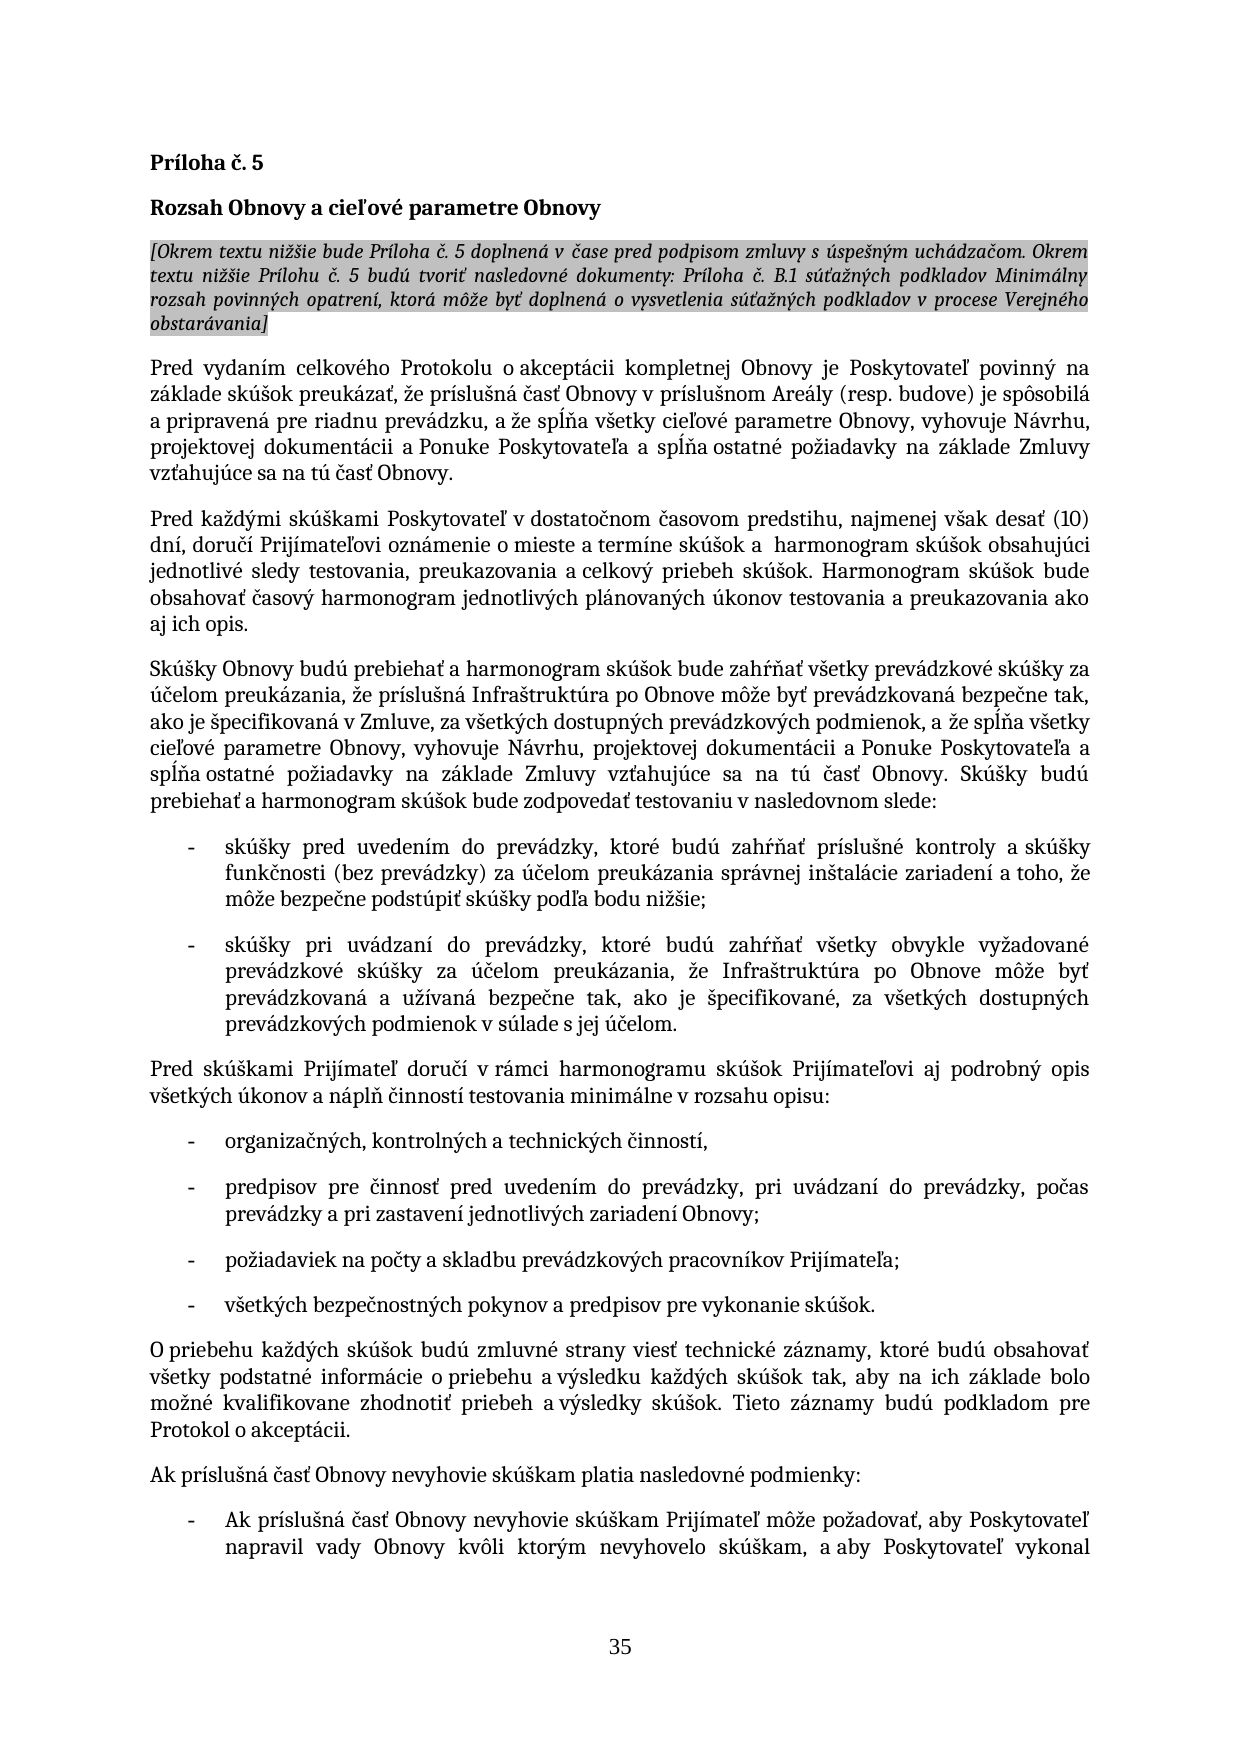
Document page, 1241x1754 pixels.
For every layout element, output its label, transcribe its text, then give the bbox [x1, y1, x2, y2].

subtitle všetkých bezpečnostných pokynov a predpisov pre vykonanie skúšok. [187, 1291, 1090, 1318]
subtitle Pred každými skúškami Poskytovateľ v dostatočnom časovom predstihu, najmenej však desať (10) dní, doručí Prijímateľovi oznámenie o mieste a termíne skúšok a harmonogram skúšok obsahujúci jednotlivé sledy testovania, preukazovania a celkový priebeh skúšok. Harmonogram skúšok bude obsahovať časový harmonogram jednotlivých plánovaných úkonov testovania a preukazovania ako aj ich opis. [150, 505, 1090, 637]
text Príloha č. 5 [150, 150, 1090, 176]
subtitle organizačných, kontrolných a technických činností, [187, 1128, 1090, 1155]
subtitle skúšky pri uvádzaní do prevádzky, ktoré budú zahŕňať všetky obvykle vyžadované prevádzkové skúšky za účelom preukázania, že Infraštruktúra po Obnove môže byť prevádzkovaná a užívaná bezpečne tak, ako je špecifikované, za všetkých dostupných prevádzkových podmienok v súlade s jej účelom. [187, 931, 1090, 1037]
text [Okrem textu nižšie bude Príloha č. 5 doplnená v čase pred podpisom zmluvy s úspešným uchádzačom. Okrem textu nižšie Prílohu č. 5 budú tvoriť nasledovné dokumenty: Príloha č. B.1 súťažných podkladov Minimálny rozsah povinných opatrení, ktorá môže byť doplnená o vysvetlenia súťažných podkladov v procese Verejného obstarávania] [268, 240, 1090, 336]
subtitle požiadaviek na počty a skladbu prevádzkových pracovníkov Prijímateľa; [187, 1246, 1090, 1273]
subtitle Ak príslušná časť Obnovy nevyhovie skúškam platia nasledovné podmienky: [150, 1461, 1090, 1488]
text Rozsah Obnovy a cieľové parametre Obnovy [150, 195, 1090, 221]
subtitle skúšky pred uvedením do prevádzky, ktoré budú zahŕňať príslušné kontroly a skúšky funkčnosti (bez prevádzky) za účelom preukázania správnej inštalácie zariadení a toho, že môže bezpečne podstúpiť skúšky podľa bodu nižšie; [187, 833, 1090, 912]
subtitle predpisov pre činnosť pred uvedením do prevádzky, pri uvádzaní do prevádzky, počas prevádzky a pri zastavení jednotlivých zariadení Obnovy; [187, 1173, 1090, 1227]
subtitle Skúšky Obnovy budú prebiehať a harmonogram skúšok bude zahŕňať všetky prevádzkové skúšky za účelom preukázania, že príslušná Infraštruktúra po Obnove môže byť prevádzkovaná bezpečne tak, ako je špecifikovaná v Zmluve, za všetkých dostupných prevádzkových podmienok, a že spĺňa všetky cieľové parametre Obnovy, vyhovuje Návrhu, projektovej dokumentácii a Ponuke Poskytovateľa a spĺňa ostatné požiadavky na základe Zmluvy vzťahujúce sa na tú časť Obnovy. Skúšky budú prebiehať a harmonogram skúšok bude zodpovedať testovaniu v nasledovnom slede: [150, 656, 1090, 814]
subtitle Pred skúškami Prijímateľ doručí v rámci harmonogramu skúšok Prijímateľovi aj podrobný opis všetkých úkonov a náplň činností testovania minimálne v rozsahu opisu: [150, 1056, 1090, 1109]
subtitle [187, 1507, 1090, 1560]
subtitle Pred vydaním celkového Protokolu o akceptácii kompletnej Obnovy je Poskytovateľ povinný na základe skúšok preukázať, že príslušná časť Obnovy v príslušnom Areály (resp. budove) je spôsobilá a pripravená pre riadnu prevádzku, a že spĺňa všetky cieľové parametre Obnovy, vyhovuje Návrhu, projektovej dokumentácii a Ponuke Poskytovateľa a spĺňa ostatné požiadavky na základe Zmluvy vzťahujúce sa na tú časť Obnovy. [150, 355, 1090, 487]
subtitle O priebehu každých skúšok budú zmluvné strany viesť technické záznamy, ktoré budú obsahovať všetky podstatné informácie o priebehu a výsledku každých skúšok tak, aby na ich základe bolo možné kvalifikovane zhodnotiť priebeh a výsledky skúšok. Tieto záznamy budú podkladom pre Protokol o akceptácii. [150, 1337, 1090, 1443]
